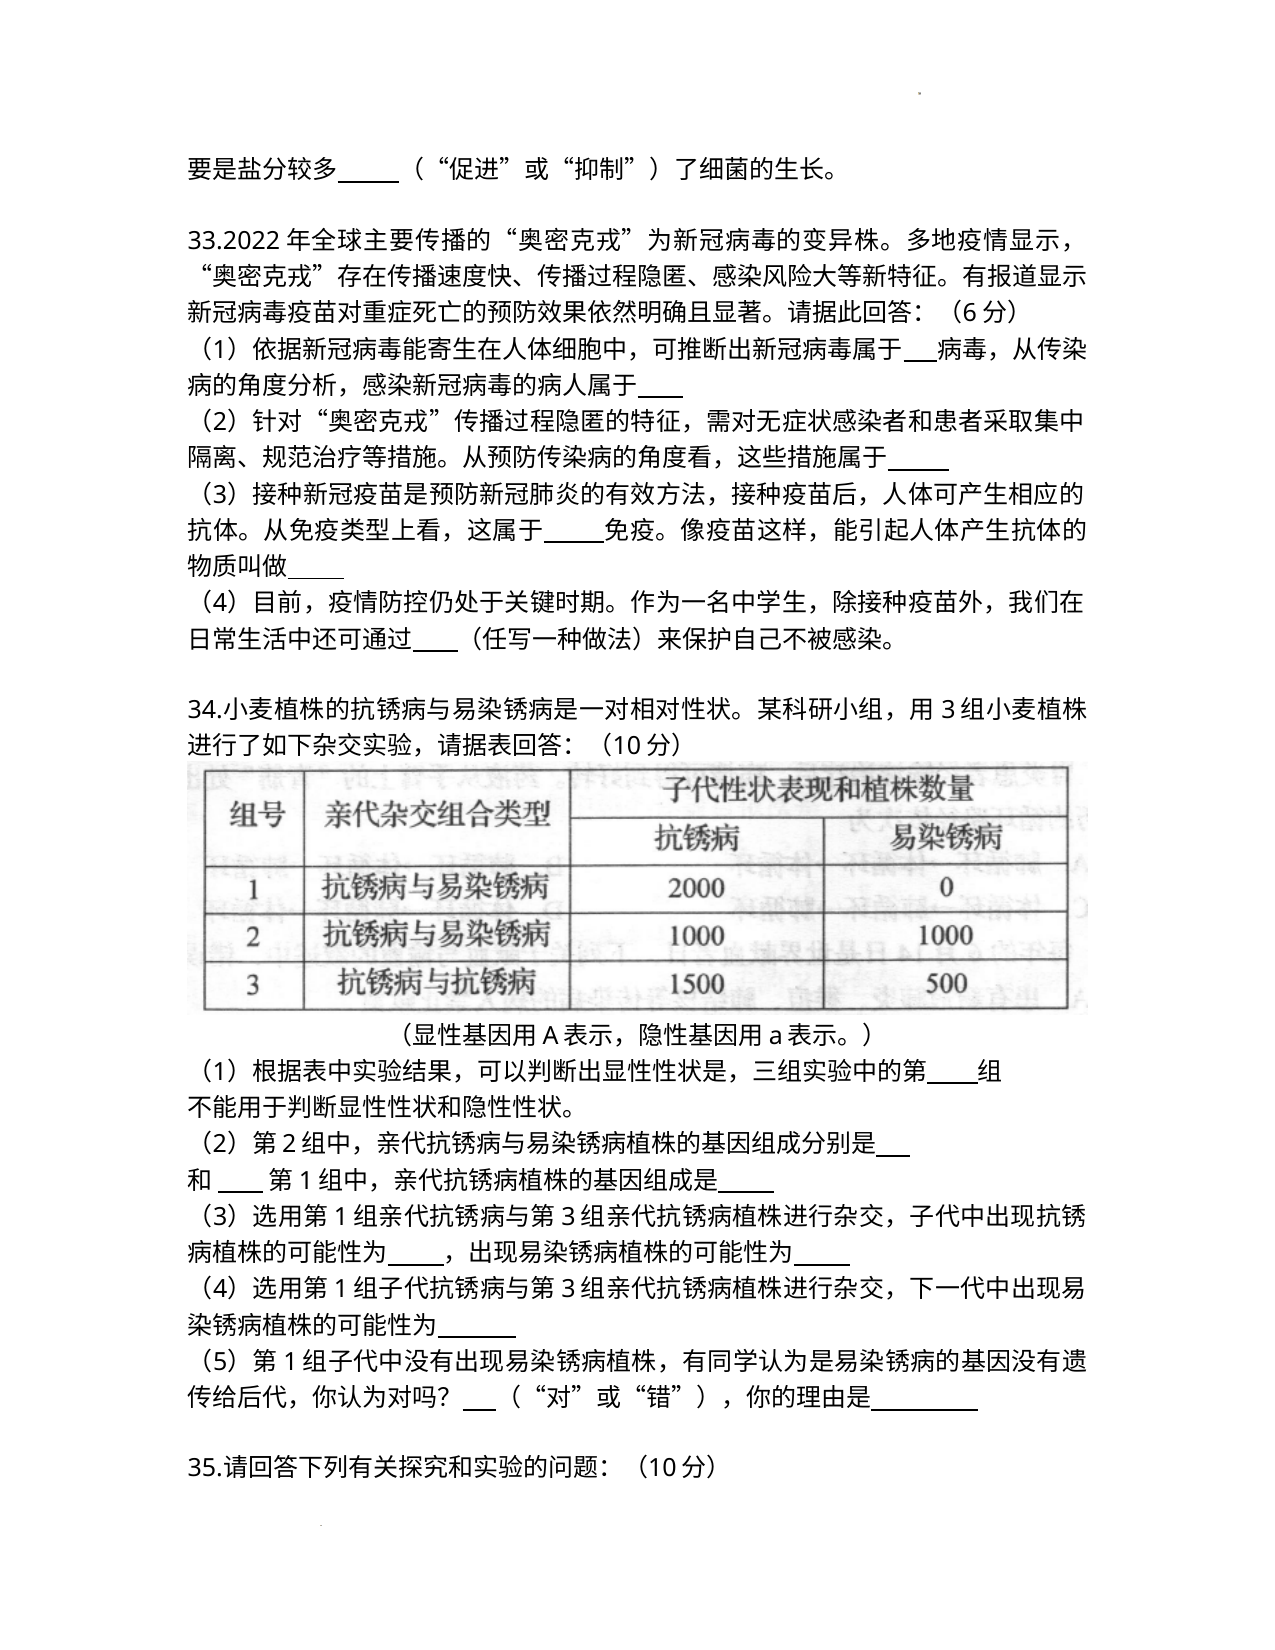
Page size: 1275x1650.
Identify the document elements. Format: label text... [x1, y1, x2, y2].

text 33.2022年全球主要传播的“奥密克戎”为新冠病毒的变异株。多地疫情显示，“奥密克戎”存在传播速度快、传播过程隐匿、感染风险大等新特征。有报道显示新冠病毒疫苗对重症死亡的预防效果依然明确且显著。请据此回答：（6分） [187, 220, 1087, 329]
text 不能用于判断显性性状和隐性性状。 [187, 1088, 1087, 1124]
text （1）根据表中实验结果，可以判断出显性性状是，三组实验中的第 组 [187, 1051, 1087, 1088]
text （2）针对“奥密克戎”传播过程隐匿的特征，需对无症状感染者和患者采取集中隔离、规范治疗等措施。从预防传染病的角度看，这些措施属于 [187, 402, 1087, 474]
text 和 第1组中，亲代抗锈病植株的基因组成是 [187, 1160, 1087, 1196]
text （显性基因用A表示，隐性基因用a表示。） [187, 1015, 1087, 1051]
text （3）接种新冠疫苗是预防新冠肺炎的有效方法，接种疫苗后，人体可产生相应的抗体。从免疫类型上看，这属于 免疫。像疫苗这样，能引起人体产生抗体的物质叫做 [187, 474, 1087, 583]
text （5）第1组子代中没有出现易染锈病植株，有同学认为是易染锈病的基因没有遗传给后代，你认为对吗？ （“对”或“错”），你的理由是 [187, 1341, 1087, 1414]
text （4）目前，疫情防控仍处于关键时期。作为一名中学生，除接种疫苗外，我们在日常生活中还可通过 （任写一种做法）来保护自己不被感染。 [187, 583, 1087, 655]
text （1）依据新冠病毒能寄生在人体细胞中，可推断出新冠病毒属于 病毒，从传染病的角度分析，感染新冠病毒的病人属于 [187, 329, 1087, 402]
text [187, 150, 1087, 186]
text （3）选用第1组亲代抗锈病与第3组亲代抗锈病植株进行杂交，子代中出现抗锈病植株的可能性为 ，出现易染锈病植株的可能性为 [187, 1196, 1087, 1269]
text （4）选用第1组子代抗锈病与第3组亲代抗锈病植株进行杂交，下一代中出现易染锈病植株的可能性为 [187, 1269, 1087, 1341]
text （2）第2组中，亲代抗锈病与易染锈病植株的基因组成分别是 [187, 1124, 1087, 1160]
text 34.小麦植株的抗锈病与易染锈病是一对相对性状。某科研小组，用3组小麦植株进行了如下杂交实验，请据表回答：（10分） [187, 689, 1087, 761]
picture [187, 761, 1088, 1015]
text 35.请回答下列有关探究和实验的问题：（10分） [187, 1448, 1087, 1484]
